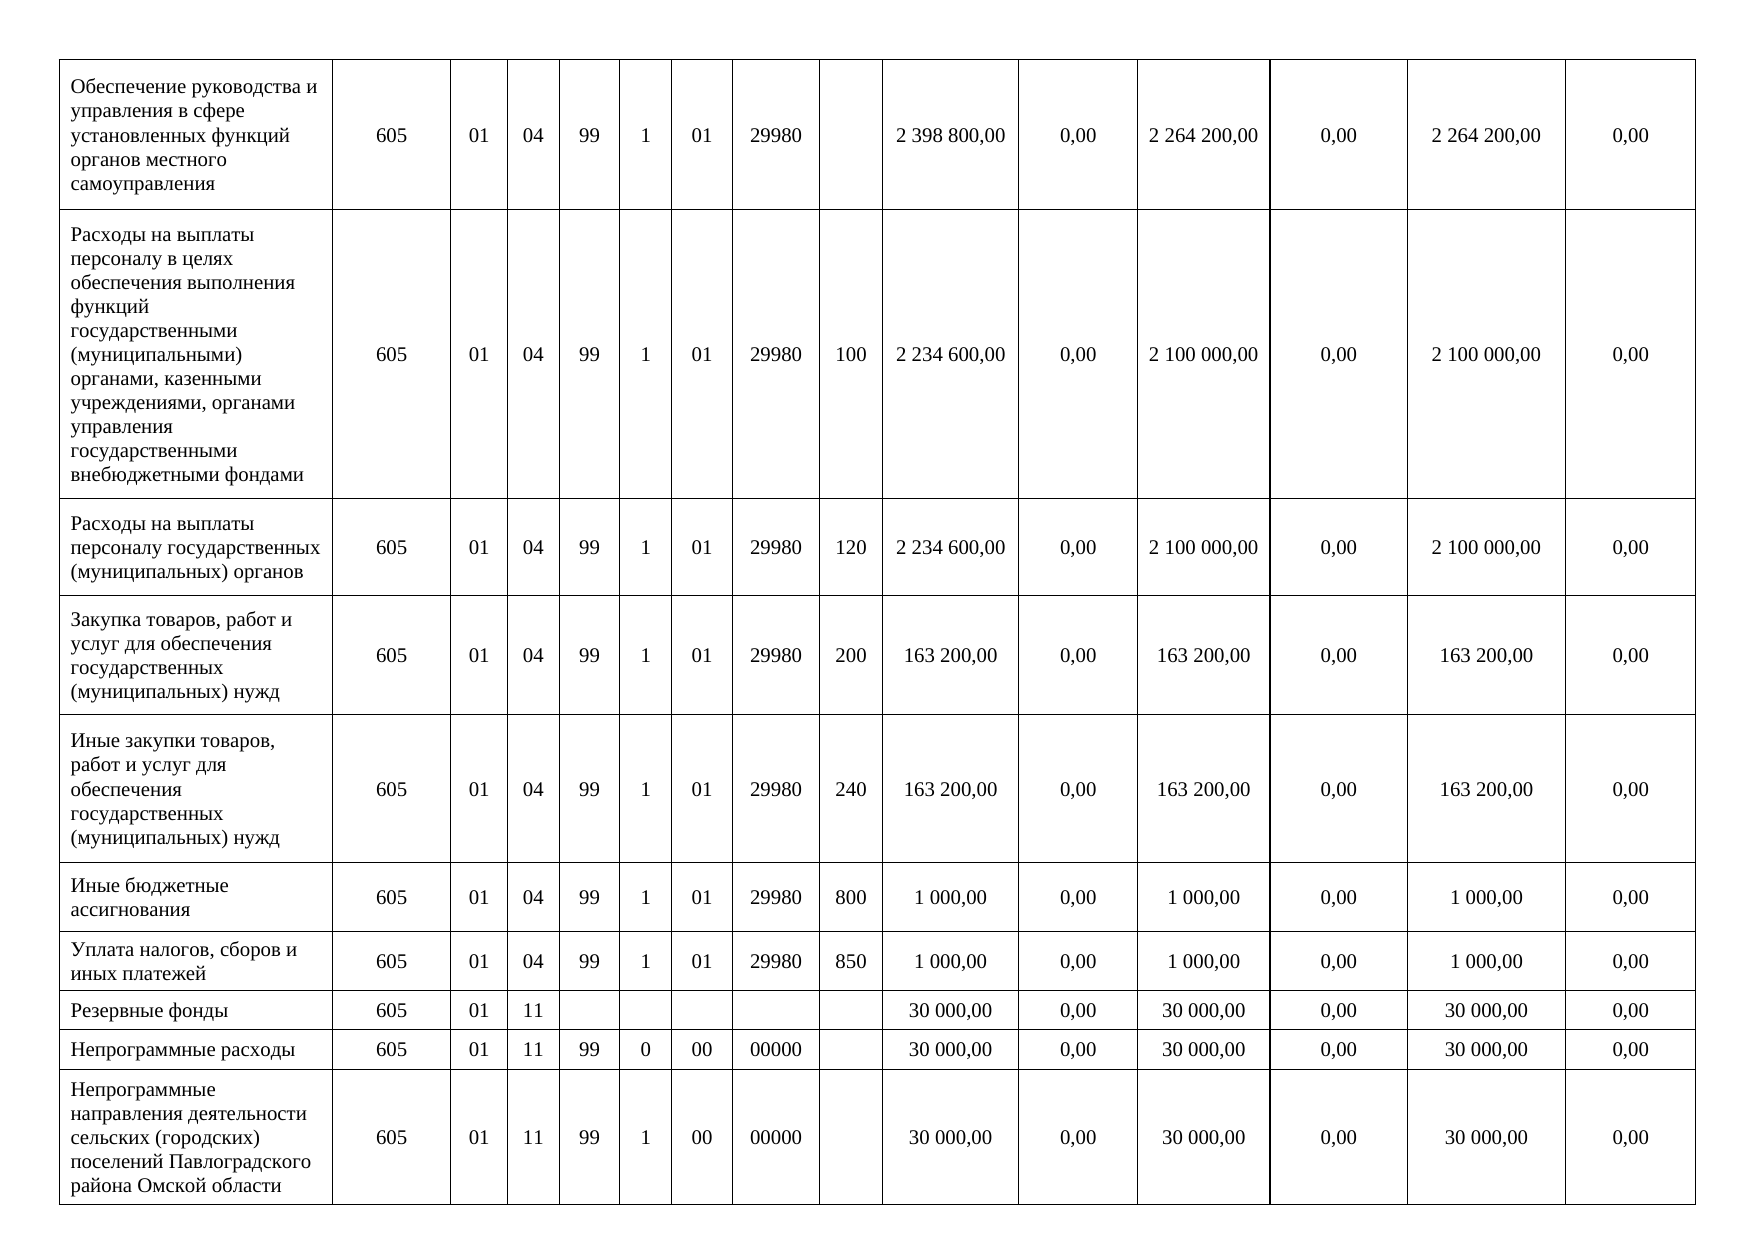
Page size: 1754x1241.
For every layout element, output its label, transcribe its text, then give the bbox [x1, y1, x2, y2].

table_cell 01 [451, 863, 507, 931]
table_cell 605 [333, 1070, 450, 1204]
table_cell 2 264 200,00 [1138, 60, 1269, 209]
table_cell 0,00 [1019, 991, 1137, 1029]
table_cell 0,00 [1566, 210, 1695, 498]
table_cell 01 [451, 596, 507, 714]
table_cell 0,00 [1566, 596, 1695, 714]
table_cell 1 000,00 [1408, 932, 1565, 990]
table_cell 30 000,00 [1408, 1030, 1565, 1068]
table_cell 04 [508, 210, 559, 498]
table_cell 2 398 800,00 [883, 60, 1018, 209]
table_cell 00 [672, 1030, 732, 1068]
table_cell 11 [508, 991, 559, 1029]
table_cell 30 000,00 [883, 1030, 1018, 1068]
table_cell 00 [672, 1070, 732, 1204]
table_cell 0,00 [1019, 499, 1137, 595]
table_cell 1 [620, 596, 671, 714]
table_cell 30 000,00 [1138, 1070, 1269, 1204]
table_cell [820, 1030, 882, 1068]
table_cell 605 [333, 932, 450, 990]
table_cell 0,00 [1019, 596, 1137, 714]
table_cell Закупка товаров, работ и услуг для обеспечения государственных (муниципальных) нужд [60, 596, 332, 714]
table_cell 01 [451, 991, 507, 1029]
table_cell 1 000,00 [1138, 932, 1269, 990]
table_cell 01 [672, 210, 732, 498]
table_cell [672, 991, 732, 1029]
table_cell 0,00 [1019, 932, 1137, 990]
table_cell 200 [820, 596, 882, 714]
table_cell 30 000,00 [1138, 991, 1269, 1029]
table_cell 04 [508, 60, 559, 209]
table_cell 2 100 000,00 [1408, 499, 1565, 595]
table_cell 2 100 000,00 [1408, 210, 1565, 498]
table_cell Уплата налогов, сборов и иных платежей [60, 932, 332, 990]
table_cell Иные закупки товаров, работ и услуг для обеспечения государственных (муниципальных) нужд [60, 715, 332, 862]
table_cell 30 000,00 [1408, 991, 1565, 1029]
table_cell 30 000,00 [883, 1070, 1018, 1204]
table_cell 29980 [733, 596, 819, 714]
table_cell 1 000,00 [1138, 863, 1269, 931]
table_cell 605 [333, 499, 450, 595]
table_cell 01 [451, 1030, 507, 1068]
table_cell 01 [672, 60, 732, 209]
table_cell 01 [672, 863, 732, 931]
table_cell 163 200,00 [1408, 596, 1565, 714]
table_cell 0,00 [1019, 1070, 1137, 1204]
table_cell 1 [620, 932, 671, 990]
table_cell [620, 991, 671, 1029]
table_cell 29980 [733, 60, 819, 209]
table_cell 99 [560, 932, 619, 990]
table_cell 1 [620, 715, 671, 862]
table_cell 01 [451, 1070, 507, 1204]
table_cell 605 [333, 210, 450, 498]
table_cell 01 [672, 932, 732, 990]
table_cell 01 [672, 715, 732, 862]
table_cell 0,00 [1566, 863, 1695, 931]
table_cell 0,00 [1271, 932, 1407, 990]
table_cell 2 234 600,00 [883, 210, 1018, 498]
table_cell 0,00 [1271, 499, 1407, 595]
table_cell 99 [560, 210, 619, 498]
table_cell 0,00 [1566, 932, 1695, 990]
table_cell 0,00 [1019, 863, 1137, 931]
table_cell 29980 [733, 210, 819, 498]
table_cell 99 [560, 863, 619, 931]
table_cell 2 264 200,00 [1408, 60, 1565, 209]
table_cell 99 [560, 596, 619, 714]
table_cell 2 100 000,00 [1138, 499, 1269, 595]
table_cell 01 [451, 210, 507, 498]
table_cell 240 [820, 715, 882, 862]
table_cell 30 000,00 [1138, 1030, 1269, 1068]
table_cell 1 000,00 [883, 932, 1018, 990]
table_cell 29980 [733, 715, 819, 862]
table_cell 163 200,00 [1408, 715, 1565, 862]
table_cell 0,00 [1566, 499, 1695, 595]
table_cell 163 200,00 [1138, 715, 1269, 862]
table_cell [560, 991, 619, 1029]
table_cell 800 [820, 863, 882, 931]
table_cell 04 [508, 863, 559, 931]
table_cell 1 000,00 [883, 863, 1018, 931]
table_cell 605 [333, 991, 450, 1029]
table_cell 0,00 [1271, 863, 1407, 931]
table_cell 2 234 600,00 [883, 499, 1018, 595]
table_cell [820, 991, 882, 1029]
table_cell Иные бюджетные ассигнования [60, 863, 332, 931]
table_cell 605 [333, 863, 450, 931]
table_cell 0,00 [1019, 715, 1137, 862]
table_cell Непрограммные направления деятельности сельских (городских) поселений Павлоградского района Омской области [60, 1070, 332, 1204]
table_cell 0,00 [1271, 991, 1407, 1029]
table_cell 850 [820, 932, 882, 990]
table_cell 04 [508, 932, 559, 990]
table_cell 01 [451, 715, 507, 862]
table_cell 163 200,00 [883, 715, 1018, 862]
table_cell 99 [560, 1030, 619, 1068]
table_cell 2 100 000,00 [1138, 210, 1269, 498]
table_cell Расходы на выплаты персоналу в целях обеспечения выполнения функций государственными (муниципальными) органами, казенными учреждениями, органами управления государственными внебюджетными фондами [60, 210, 332, 498]
table_cell 0,00 [1566, 715, 1695, 862]
table_cell 29980 [733, 863, 819, 931]
table_cell 100 [820, 210, 882, 498]
table_cell 1 [620, 210, 671, 498]
table_cell 0,00 [1019, 210, 1137, 498]
table_cell 0,00 [1019, 60, 1137, 209]
table_cell 99 [560, 499, 619, 595]
table_cell 0,00 [1566, 1030, 1695, 1068]
table_cell 99 [560, 715, 619, 862]
table_cell 01 [672, 596, 732, 714]
table_cell 1 [620, 60, 671, 209]
table_cell 00000 [733, 1070, 819, 1204]
table_cell 0,00 [1271, 596, 1407, 714]
table_cell Резервные фонды [60, 991, 332, 1029]
table_cell 605 [333, 596, 450, 714]
table_cell 29980 [733, 499, 819, 595]
table_cell 1 [620, 499, 671, 595]
table_cell 0,00 [1566, 1070, 1695, 1204]
table_cell 1 [620, 863, 671, 931]
table_cell 0,00 [1271, 60, 1407, 209]
table_cell 0,00 [1271, 210, 1407, 498]
table_cell 04 [508, 596, 559, 714]
table_cell [820, 1070, 882, 1204]
table_cell 01 [451, 932, 507, 990]
table_cell 29980 [733, 932, 819, 990]
table_cell 01 [451, 60, 507, 209]
table_cell 04 [508, 499, 559, 595]
table_cell 0,00 [1271, 1030, 1407, 1068]
table_cell 30 000,00 [883, 991, 1018, 1029]
table_cell 00000 [733, 1030, 819, 1068]
table_cell 30 000,00 [1408, 1070, 1565, 1204]
table_cell 0 [620, 1030, 671, 1068]
table_cell [820, 60, 882, 209]
table_cell 0,00 [1566, 991, 1695, 1029]
table_cell 0,00 [1271, 1070, 1407, 1204]
table_cell 11 [508, 1070, 559, 1204]
table_cell 0,00 [1019, 1030, 1137, 1068]
table_cell 01 [451, 499, 507, 595]
table_cell Расходы на выплаты персоналу государственных (муниципальных) органов [60, 499, 332, 595]
table_cell 99 [560, 60, 619, 209]
table_cell Обеспечение руководства и управления в сфере установленных функций органов местного самоуправления [60, 60, 332, 209]
table_cell [733, 991, 819, 1029]
table_cell 11 [508, 1030, 559, 1068]
table_cell 605 [333, 60, 450, 209]
table_cell Непрограммные расходы [60, 1030, 332, 1068]
table_cell 605 [333, 1030, 450, 1068]
table_cell 01 [672, 499, 732, 595]
table_cell 99 [560, 1070, 619, 1204]
table_cell 0,00 [1271, 715, 1407, 862]
table_cell 04 [508, 715, 559, 862]
table_cell 163 200,00 [1138, 596, 1269, 714]
table_cell 0,00 [1566, 60, 1695, 209]
table_cell 1 [620, 1070, 671, 1204]
table_cell 1 000,00 [1408, 863, 1565, 931]
table_cell 120 [820, 499, 882, 595]
table_cell 163 200,00 [883, 596, 1018, 714]
table_cell 605 [333, 715, 450, 862]
